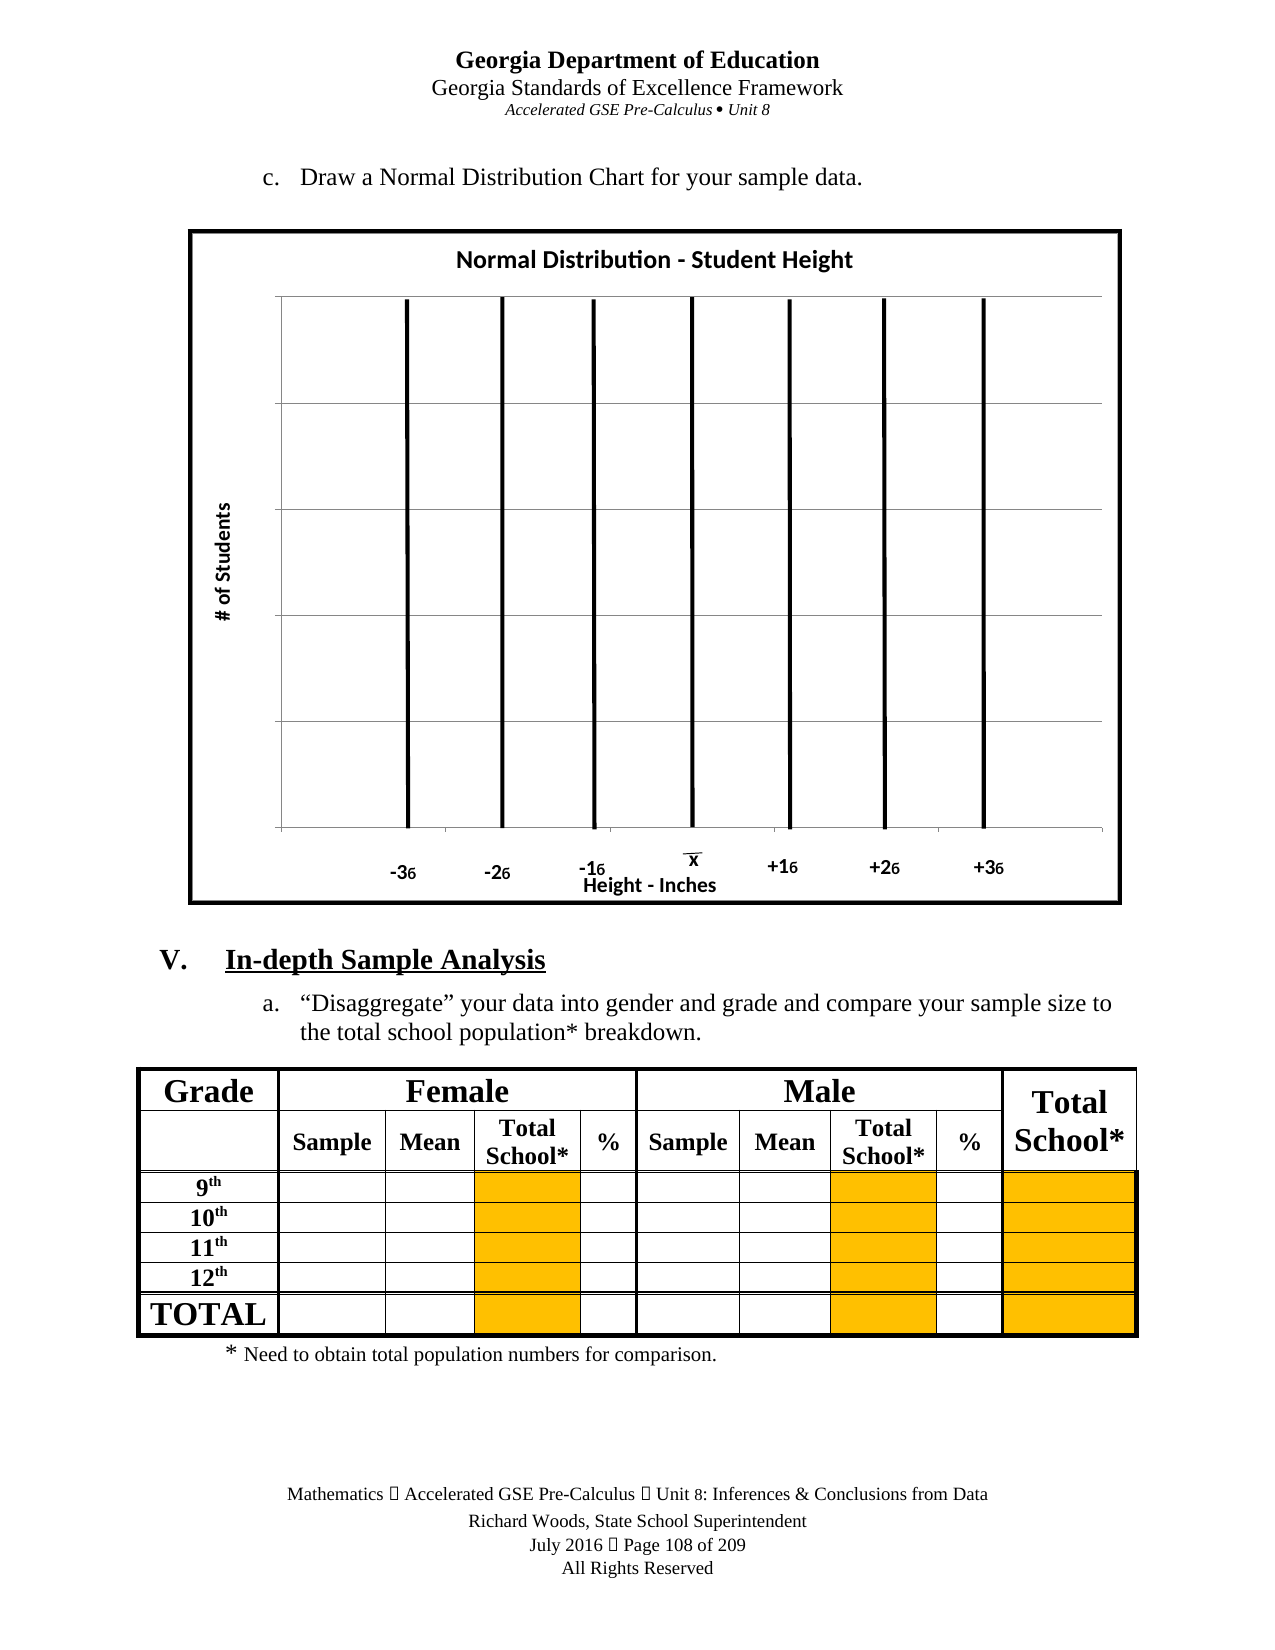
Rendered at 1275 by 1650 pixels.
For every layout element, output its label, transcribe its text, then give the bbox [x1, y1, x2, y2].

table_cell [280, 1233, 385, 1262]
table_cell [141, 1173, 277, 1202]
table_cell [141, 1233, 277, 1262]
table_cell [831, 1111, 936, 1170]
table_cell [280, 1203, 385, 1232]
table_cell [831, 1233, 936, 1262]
list * Need to obtain total population numbers for comparison. [225, 1338, 1125, 1366]
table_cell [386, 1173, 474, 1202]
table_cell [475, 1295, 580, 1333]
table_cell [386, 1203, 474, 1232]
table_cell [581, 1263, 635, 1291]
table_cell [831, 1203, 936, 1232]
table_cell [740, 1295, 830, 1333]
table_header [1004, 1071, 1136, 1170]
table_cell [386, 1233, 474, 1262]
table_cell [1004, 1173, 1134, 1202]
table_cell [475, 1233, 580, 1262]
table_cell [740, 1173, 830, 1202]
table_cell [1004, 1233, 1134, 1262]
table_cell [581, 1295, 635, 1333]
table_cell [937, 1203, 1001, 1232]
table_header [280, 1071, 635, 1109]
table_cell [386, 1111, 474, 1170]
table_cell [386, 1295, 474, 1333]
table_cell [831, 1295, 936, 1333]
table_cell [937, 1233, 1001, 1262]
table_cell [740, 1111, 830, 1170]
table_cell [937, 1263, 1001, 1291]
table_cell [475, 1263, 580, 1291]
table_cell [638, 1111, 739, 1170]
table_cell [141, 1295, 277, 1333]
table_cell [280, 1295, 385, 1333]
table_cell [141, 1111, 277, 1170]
list “Disaggregate” your data into gender and grade and compare your sample size to the total school population* breakdown. [262, 988, 1125, 1046]
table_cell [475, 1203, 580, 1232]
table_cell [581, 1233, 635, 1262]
list Draw a Normal Distribution Chart for your sample data. [262, 162, 1125, 191]
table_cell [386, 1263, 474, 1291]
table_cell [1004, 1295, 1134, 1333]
list In-depth Sample Analysis [187, 942, 1125, 976]
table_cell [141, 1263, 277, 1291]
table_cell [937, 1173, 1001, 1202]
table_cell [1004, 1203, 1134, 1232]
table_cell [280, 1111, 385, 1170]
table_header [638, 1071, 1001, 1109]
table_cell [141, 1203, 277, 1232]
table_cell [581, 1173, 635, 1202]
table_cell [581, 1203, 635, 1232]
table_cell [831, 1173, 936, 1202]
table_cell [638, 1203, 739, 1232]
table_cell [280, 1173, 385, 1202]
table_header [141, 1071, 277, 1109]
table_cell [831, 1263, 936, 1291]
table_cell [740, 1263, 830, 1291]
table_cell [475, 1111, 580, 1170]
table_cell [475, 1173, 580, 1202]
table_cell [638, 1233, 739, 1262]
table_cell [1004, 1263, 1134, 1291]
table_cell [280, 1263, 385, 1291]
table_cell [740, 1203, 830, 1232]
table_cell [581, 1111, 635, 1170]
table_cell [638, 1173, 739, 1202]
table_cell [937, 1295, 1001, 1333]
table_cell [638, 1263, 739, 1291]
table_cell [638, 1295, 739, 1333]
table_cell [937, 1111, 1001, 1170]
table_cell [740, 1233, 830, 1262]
